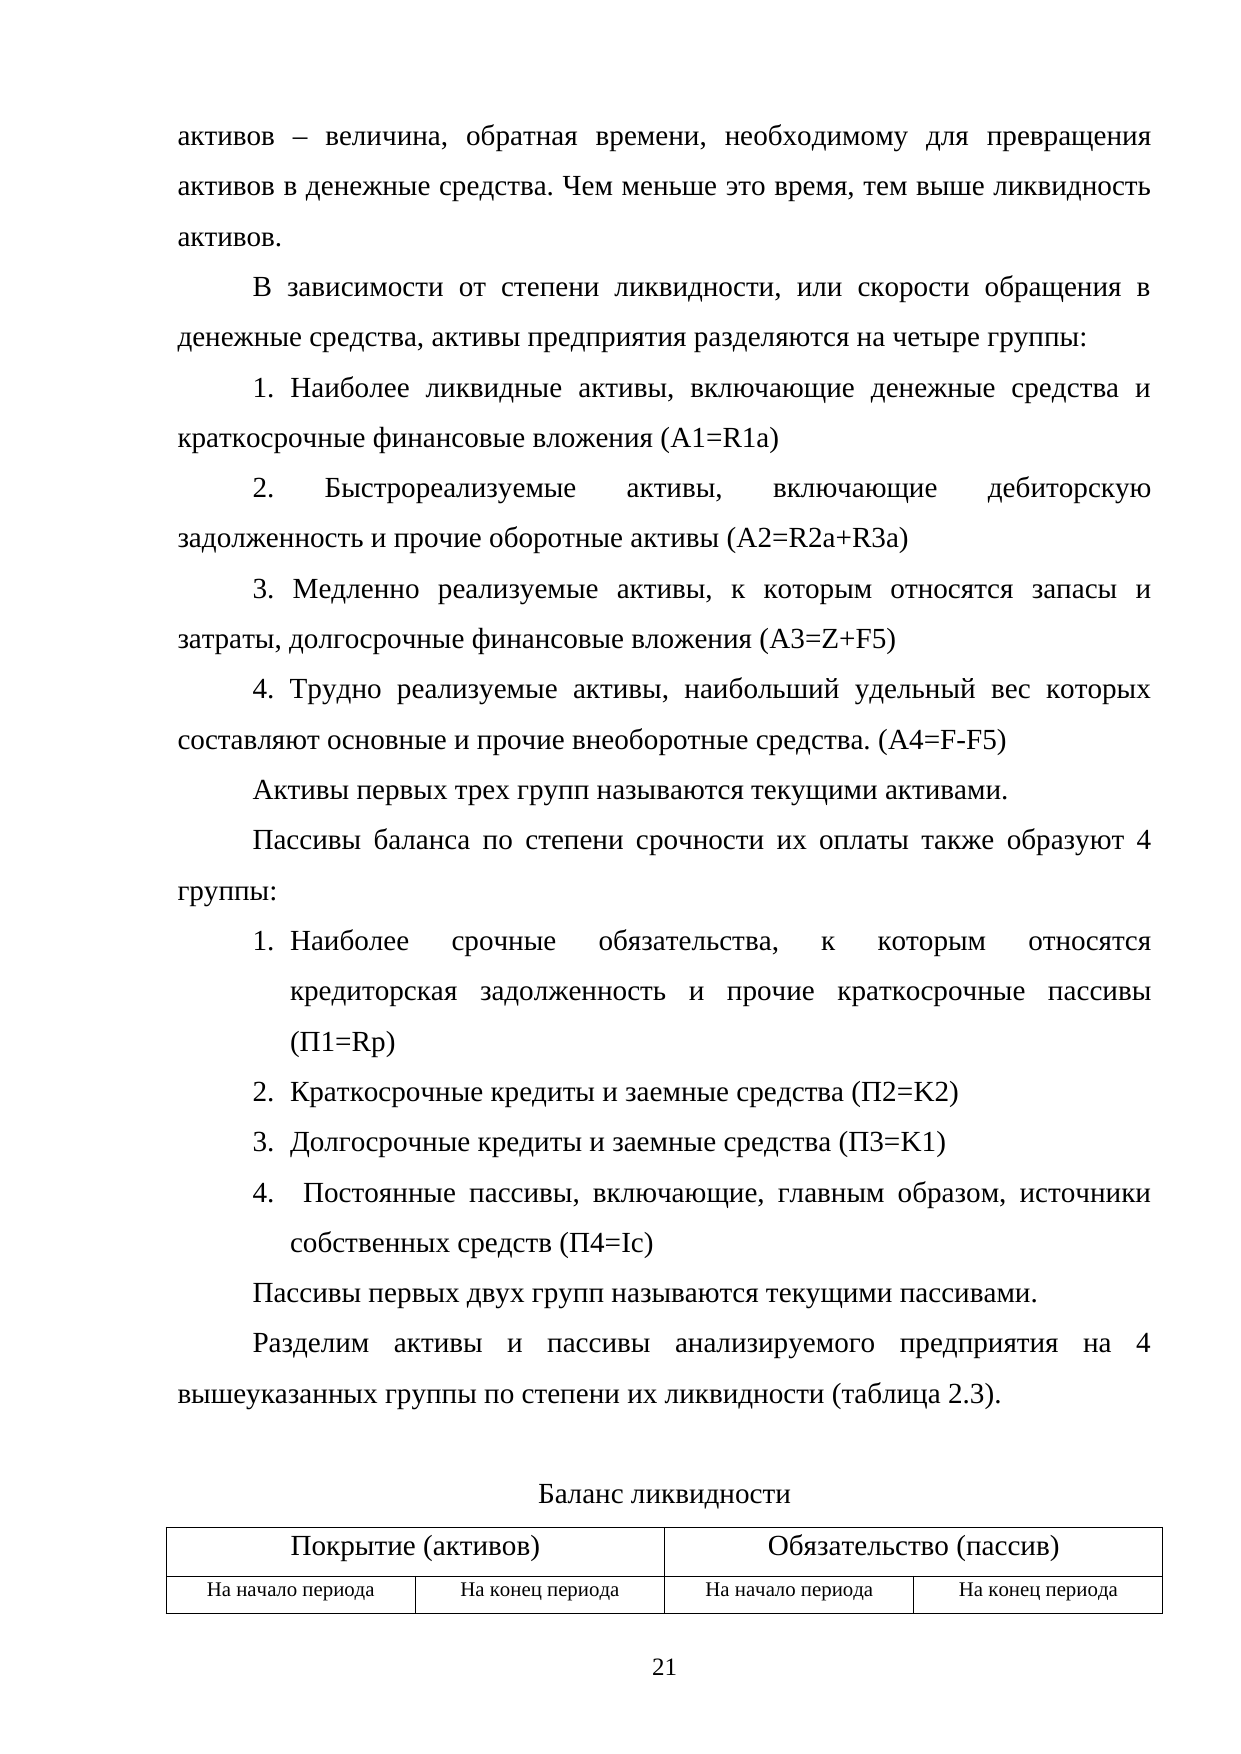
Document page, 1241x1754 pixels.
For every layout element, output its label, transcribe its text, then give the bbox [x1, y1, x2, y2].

list Наиболее срочные обязательства, к которым относятся кредиторская задолженность и прочие краткосрочные пассивы (П1=Rp) [252, 923, 1152, 1057]
table_cell На начало периода [665, 1577, 913, 1613]
text 1. Наиболее ликвидные активы, включающие денежные средства и краткосрочные финансовые вложения (A1=R1a) [177, 370, 1152, 453]
table_header Обязательство (пассив) [665, 1528, 1162, 1576]
text В зависимости от степени ликвидности, или скорости обращения в денежные средства, активы предприятия разделяются на четыре группы: [177, 269, 1152, 353]
table_header Покрытие (активов) [167, 1528, 664, 1576]
table_cell На начало периода [167, 1577, 415, 1613]
table_cell На конец периода [416, 1577, 664, 1613]
text Баланс ликвидности [177, 1477, 1152, 1510]
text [177, 118, 1152, 252]
text 3. Медленно реализуемые активы, к которым относятся запасы и затраты, долгосрочные финансовые вложения (A3=Z+F5) [177, 571, 1152, 655]
text Пассивы первых двух групп называются текущими пассивами. [252, 1275, 1152, 1309]
list Краткосрочные кредиты и заемные средства (П2=K2) [252, 1074, 1152, 1108]
text Разделим активы и пассивы анализируемого предприятия на 4 вышеуказанных группы по степени их ликвидности (таблица 2.3). [177, 1326, 1152, 1409]
text 4. Трудно реализуемые активы, наибольший удельный вес которых составляют основные и прочие внеоборотные средства. (A4=F-F5) [177, 672, 1152, 755]
text Пассивы баланса по степени срочности их оплаты также образуют 4 группы: [177, 822, 1152, 906]
text 2. Быстрореализуемые активы, включающие дебиторскую задолженность и прочие оборотные активы (A2=R2a+R3a) [177, 470, 1152, 554]
text Активы первых трех групп называются текущими активами. [177, 772, 1152, 806]
list Долгосрочные кредиты и заемные средства (П3=K1) [252, 1124, 1152, 1158]
table_cell На конец периода [914, 1577, 1162, 1613]
list Постоянные пассивы, включающие, главным образом, источники собственных средств (П4=Ic) [252, 1175, 1152, 1258]
